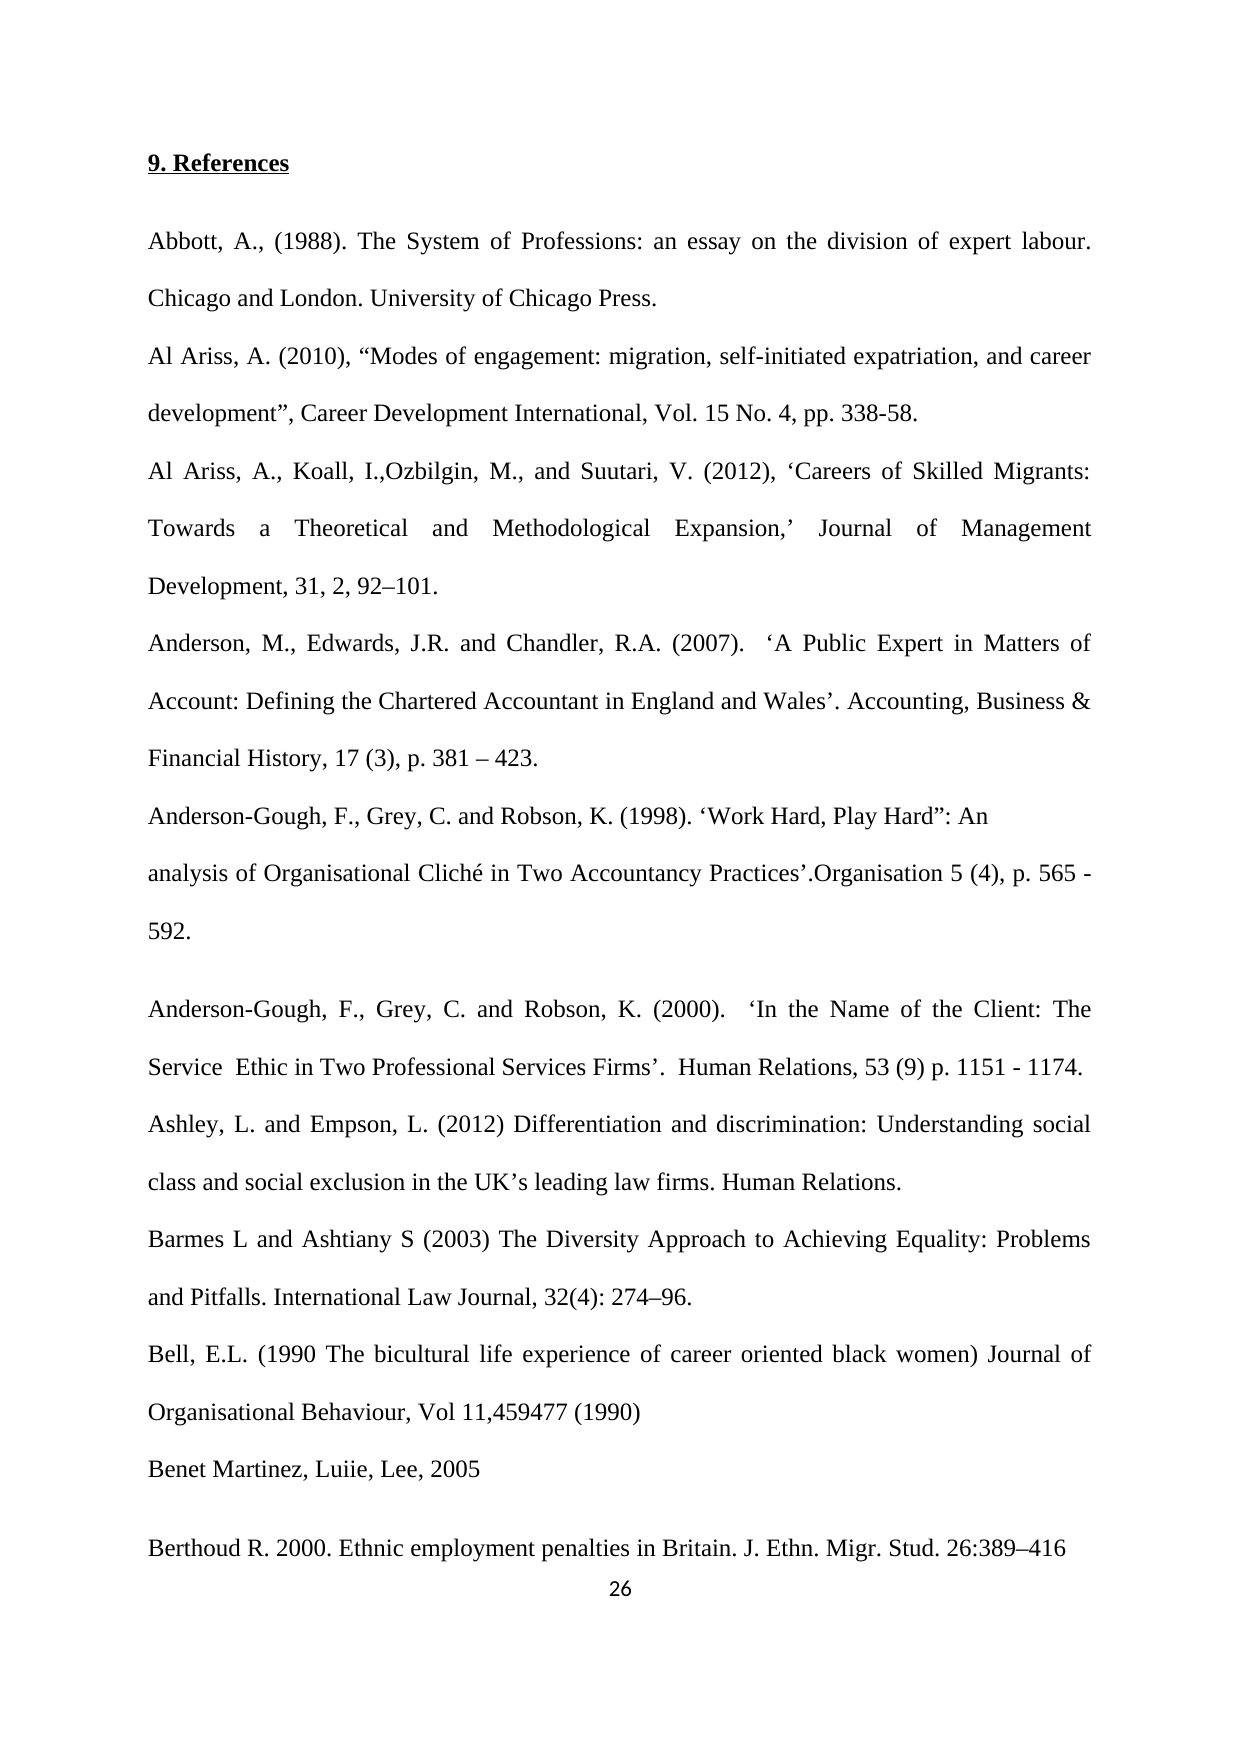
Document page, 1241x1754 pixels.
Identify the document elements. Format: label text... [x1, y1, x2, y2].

text Ashley, L. and Empson, L. (2012) Differentiation and discrimination: Understanding social class and social exclusion in the UK’s leading law firms. Human Relations. [148, 1109, 1092, 1196]
text Benet Martinez, Luiie, Lee, 2005 [148, 1454, 1092, 1483]
text Anderson, M., Edwards, J.R. and Chandler, R.A. (2007). ‘A Public Expert in Matters of Account: Defining the Chartered Accountant in England and Wales’. Accounting, Business & Financial History, 17 (3), p. 381 – 423. [148, 628, 1092, 772]
text Anderson-Gough, F., Grey, C. and Robson, K. (1998). ‘Work Hard, Play Hard”: An analysis of Organisational Cliché in Two Accountancy Practices’.Organisation 5 (4), p. 565 - 592. [148, 801, 1092, 945]
text Al Ariss, A. (2010), “Modes of engagement: migration, self-initiated expatriation, and career development”, Career Development International, Vol. 15 No. 4, pp. 338-58. [148, 341, 1092, 427]
text Abbott, A., (1988). The System of Professions: an essay on the division of expert labour. Chicago and London. University of Chicago Press. [148, 226, 1092, 312]
text Bell, E.L. (1990 The bicultural life experience of career oriented black women) Journal of Organisational Behaviour, Vol 11,459477 (1990) [148, 1339, 1092, 1426]
text Al Ariss, A., Koall, I.,Ozbilgin, M., and Suutari, V. (2012), ‘Careers of Skilled Migrants: Towards a Theoretical and Methodological Expansion,’ Journal of Management Development, 31, 2, 92–101. [148, 456, 1092, 600]
text Barmes L and Ashtiany S (2003) The Diversity Approach to Achieving Equality: Problems and Pitfalls. International Law Journal, 32(4): 274–96. [148, 1224, 1092, 1311]
text Anderson-Gough, F., Grey, C. and Robson, K. (2000). ‘In the Name of the Client: The Service Ethic in Two Professional Services Firms’. Human Relations, 53 (9) p. 1151 - 1174. [148, 994, 1092, 1081]
text Berthoud R. 2000. Ethnic employment penalties in Britain. J. Ethn. Migr. Stud. 26:389–416 [148, 1533, 1092, 1561]
text 9. References [148, 148, 1092, 176]
